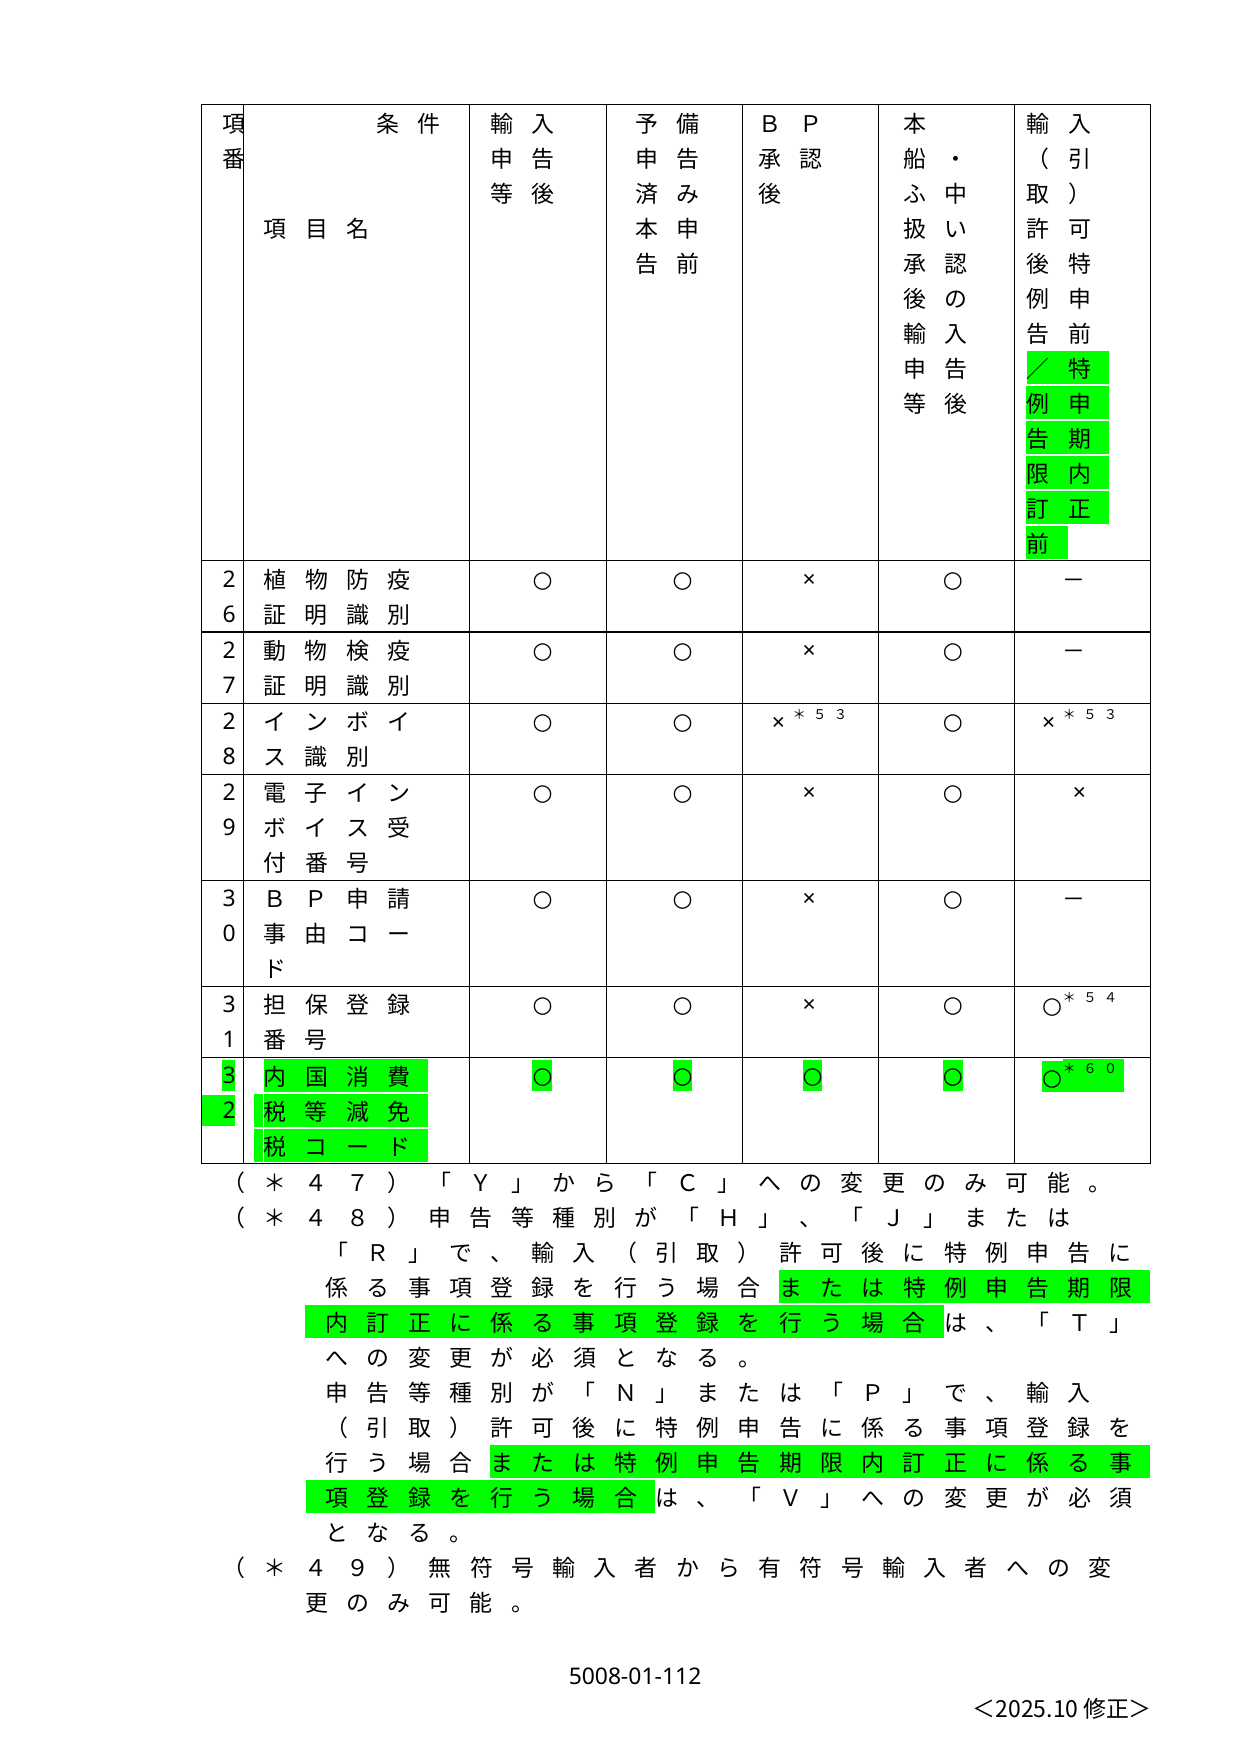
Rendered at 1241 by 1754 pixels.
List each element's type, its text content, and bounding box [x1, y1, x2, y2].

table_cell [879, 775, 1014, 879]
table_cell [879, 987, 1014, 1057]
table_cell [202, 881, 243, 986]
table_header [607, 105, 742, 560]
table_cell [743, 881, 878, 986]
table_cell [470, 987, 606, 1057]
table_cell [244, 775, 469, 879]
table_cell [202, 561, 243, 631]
text （＊４８）申告等種別が「Ｈ」、「Ｊ」または「Ｒ」で、輸入（引取）許可後に特例申告に係る事項登録を行う場合または特例申告期限内訂正に係る事項登録を行う場合は、「Ｔ」への変更が必須となる。 [202, 1199, 1150, 1374]
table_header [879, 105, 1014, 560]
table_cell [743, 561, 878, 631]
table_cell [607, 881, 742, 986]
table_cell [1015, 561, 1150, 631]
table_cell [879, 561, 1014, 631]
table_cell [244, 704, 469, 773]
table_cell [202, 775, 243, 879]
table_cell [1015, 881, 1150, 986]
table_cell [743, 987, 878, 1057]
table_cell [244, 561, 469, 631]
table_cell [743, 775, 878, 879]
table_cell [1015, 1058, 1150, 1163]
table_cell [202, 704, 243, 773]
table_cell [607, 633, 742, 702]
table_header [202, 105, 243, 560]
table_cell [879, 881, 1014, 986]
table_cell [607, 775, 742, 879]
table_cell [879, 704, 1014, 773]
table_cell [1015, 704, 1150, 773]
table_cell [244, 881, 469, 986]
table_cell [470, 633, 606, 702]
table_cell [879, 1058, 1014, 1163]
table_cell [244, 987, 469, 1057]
text 申告等種別が「Ｎ」または「Ｐ」で、輸入（引取）許可後に特例申告に係る事項登録を行う場合または特例申告期限内訂正に係る事項登録を行う場合は、「Ｖ」への変更が必須となる。 [305, 1374, 1150, 1549]
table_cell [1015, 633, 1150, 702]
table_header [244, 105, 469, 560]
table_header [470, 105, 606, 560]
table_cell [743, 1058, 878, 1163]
text （＊４７）「Ｙ」から「Ｃ」への変更のみ可能。 [202, 1164, 1150, 1199]
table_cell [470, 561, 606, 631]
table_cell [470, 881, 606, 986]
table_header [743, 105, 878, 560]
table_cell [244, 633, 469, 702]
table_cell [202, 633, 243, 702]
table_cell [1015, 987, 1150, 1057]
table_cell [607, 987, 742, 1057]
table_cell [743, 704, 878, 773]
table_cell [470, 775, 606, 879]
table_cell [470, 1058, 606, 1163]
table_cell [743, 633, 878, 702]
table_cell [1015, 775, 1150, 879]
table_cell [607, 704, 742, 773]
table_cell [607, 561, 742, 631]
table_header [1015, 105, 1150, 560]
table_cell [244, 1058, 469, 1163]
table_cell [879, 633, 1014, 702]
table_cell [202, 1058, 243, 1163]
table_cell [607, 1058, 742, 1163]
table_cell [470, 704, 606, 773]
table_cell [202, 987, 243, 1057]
text （＊４９）無符号輸入者から有符号輸入者への変更のみ可能。 [202, 1549, 1150, 1619]
